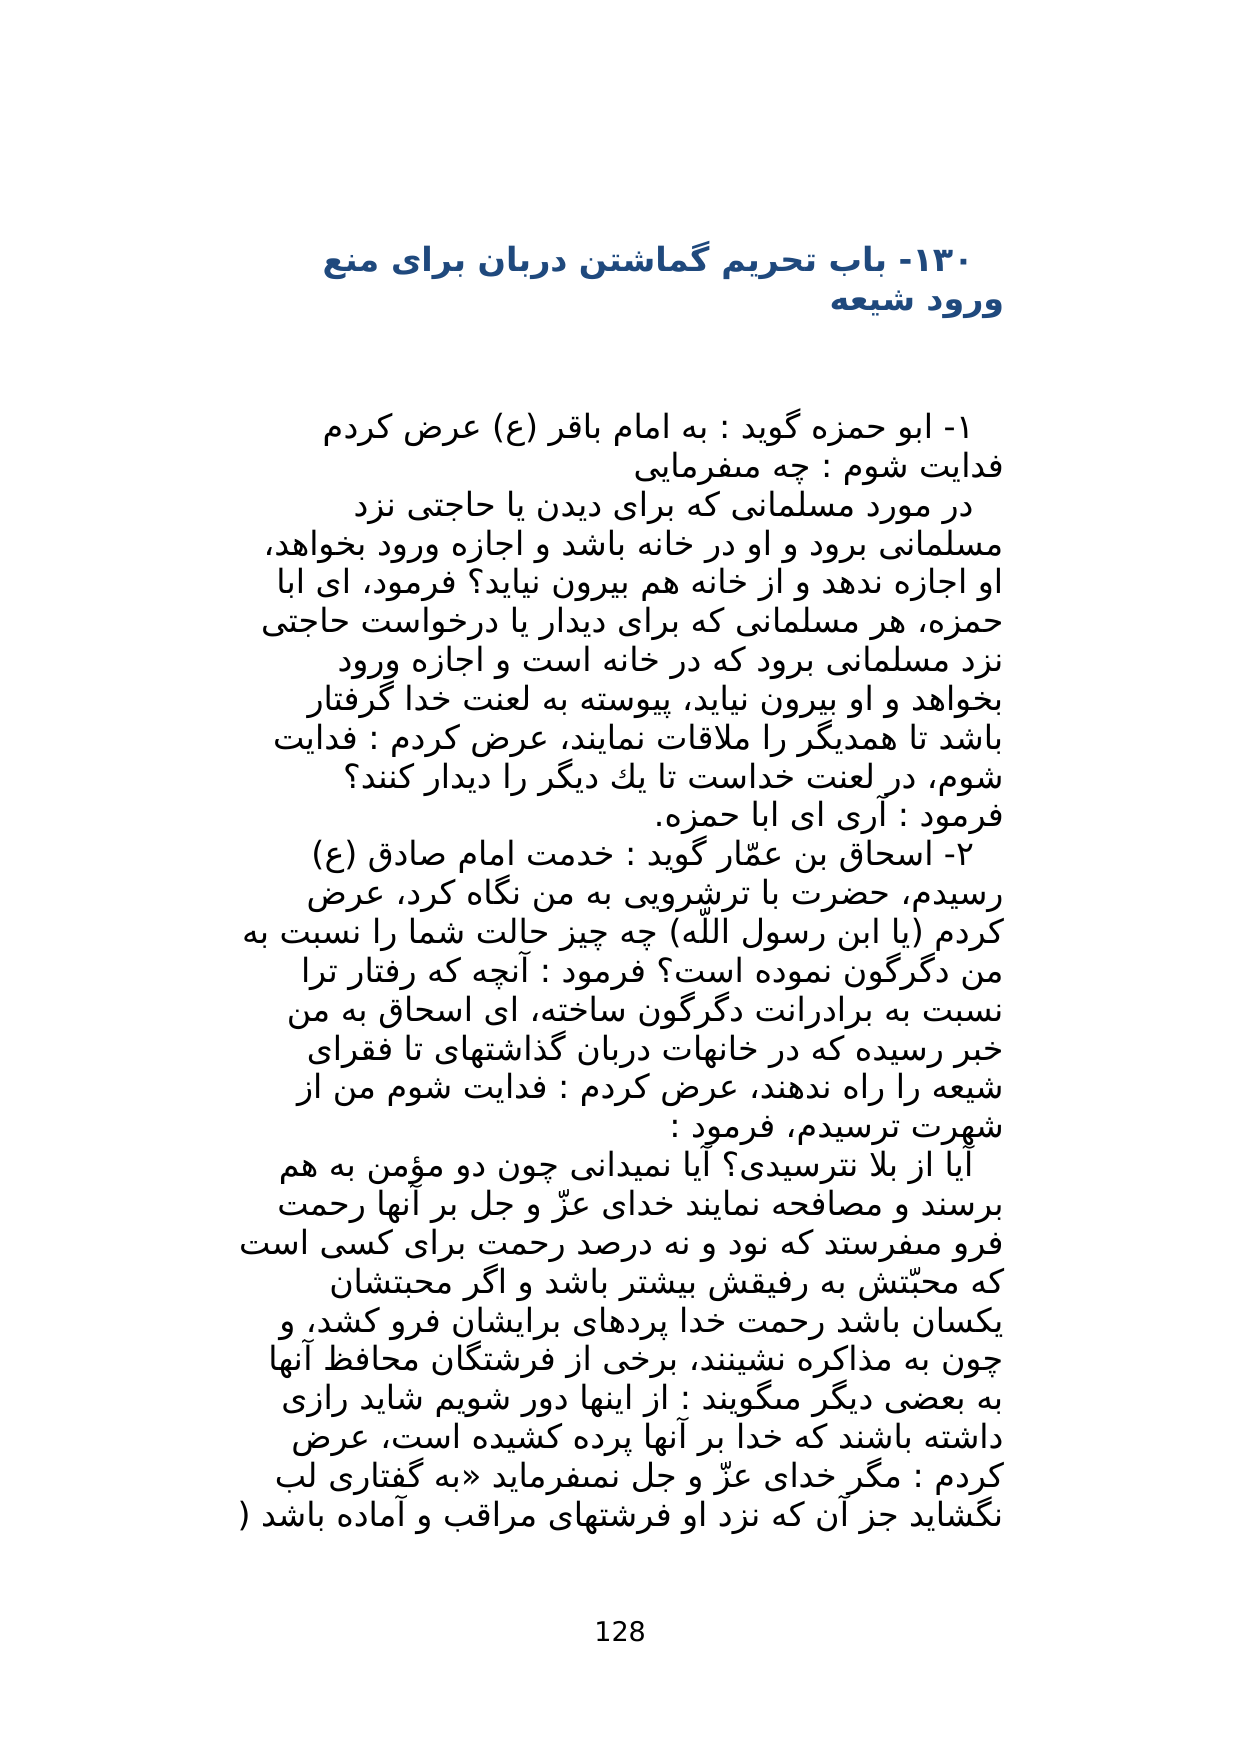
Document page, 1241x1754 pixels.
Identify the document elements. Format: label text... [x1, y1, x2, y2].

subtitle ١٣٠- باب تحريم گماشتن دربان براى منع ورود شيعه‏ [236, 241, 1004, 318]
text ٢- اسحاق بن عمّار گويد : خدمت امام صادق (ع) رسيدم، حضرت با ترشرويى به من نگاه كرد، عرض كردم (يا ابن رسول اللّه) چه چيز حالت شما را نسبت به من دگرگون نموده است؟ فرمود : آنچه كه رفتار ترا نسبت به برادرانت دگرگون ساخته، اى اسحاق به من خبر رسيده كه در خانه‏ات دربان گذاشته‏اى تا فقراى شيعه را راه ندهند، عرض كردم : فدايت شوم من از شهرت ترسيدم، فرمود : [236, 835, 1004, 1146]
text در مورد مسلمانى كه براى ديدن يا حاجتى نزد مسلمانى برود و او در خانه باشد و اجازه ورود بخواهد، او اجازه ندهد و از خانه هم بيرون نيايد؟ فرمود، اى ابا حمزه، هر مسلمانى كه براى ديدار يا درخواست حاجتى نزد مسلمانى برود كه در خانه است و اجازه ورود بخواهد و او بيرون نيايد، پيوسته به لعنت خدا گرفتار باشد تا همديگر را ملاقات نمايند، عرض كردم : فدايت شوم، در لعنت خداست تا يك ديگر را ديدار كنند؟ فرمود : آرى اى ابا حمزه. [236, 485, 1004, 835]
text ١- ابو حمزه گويد : به امام باقر (ع) عرض كردم فدايت شوم : چه مى‏فرمايى‏ [236, 407, 1004, 485]
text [236, 1146, 1004, 1534]
